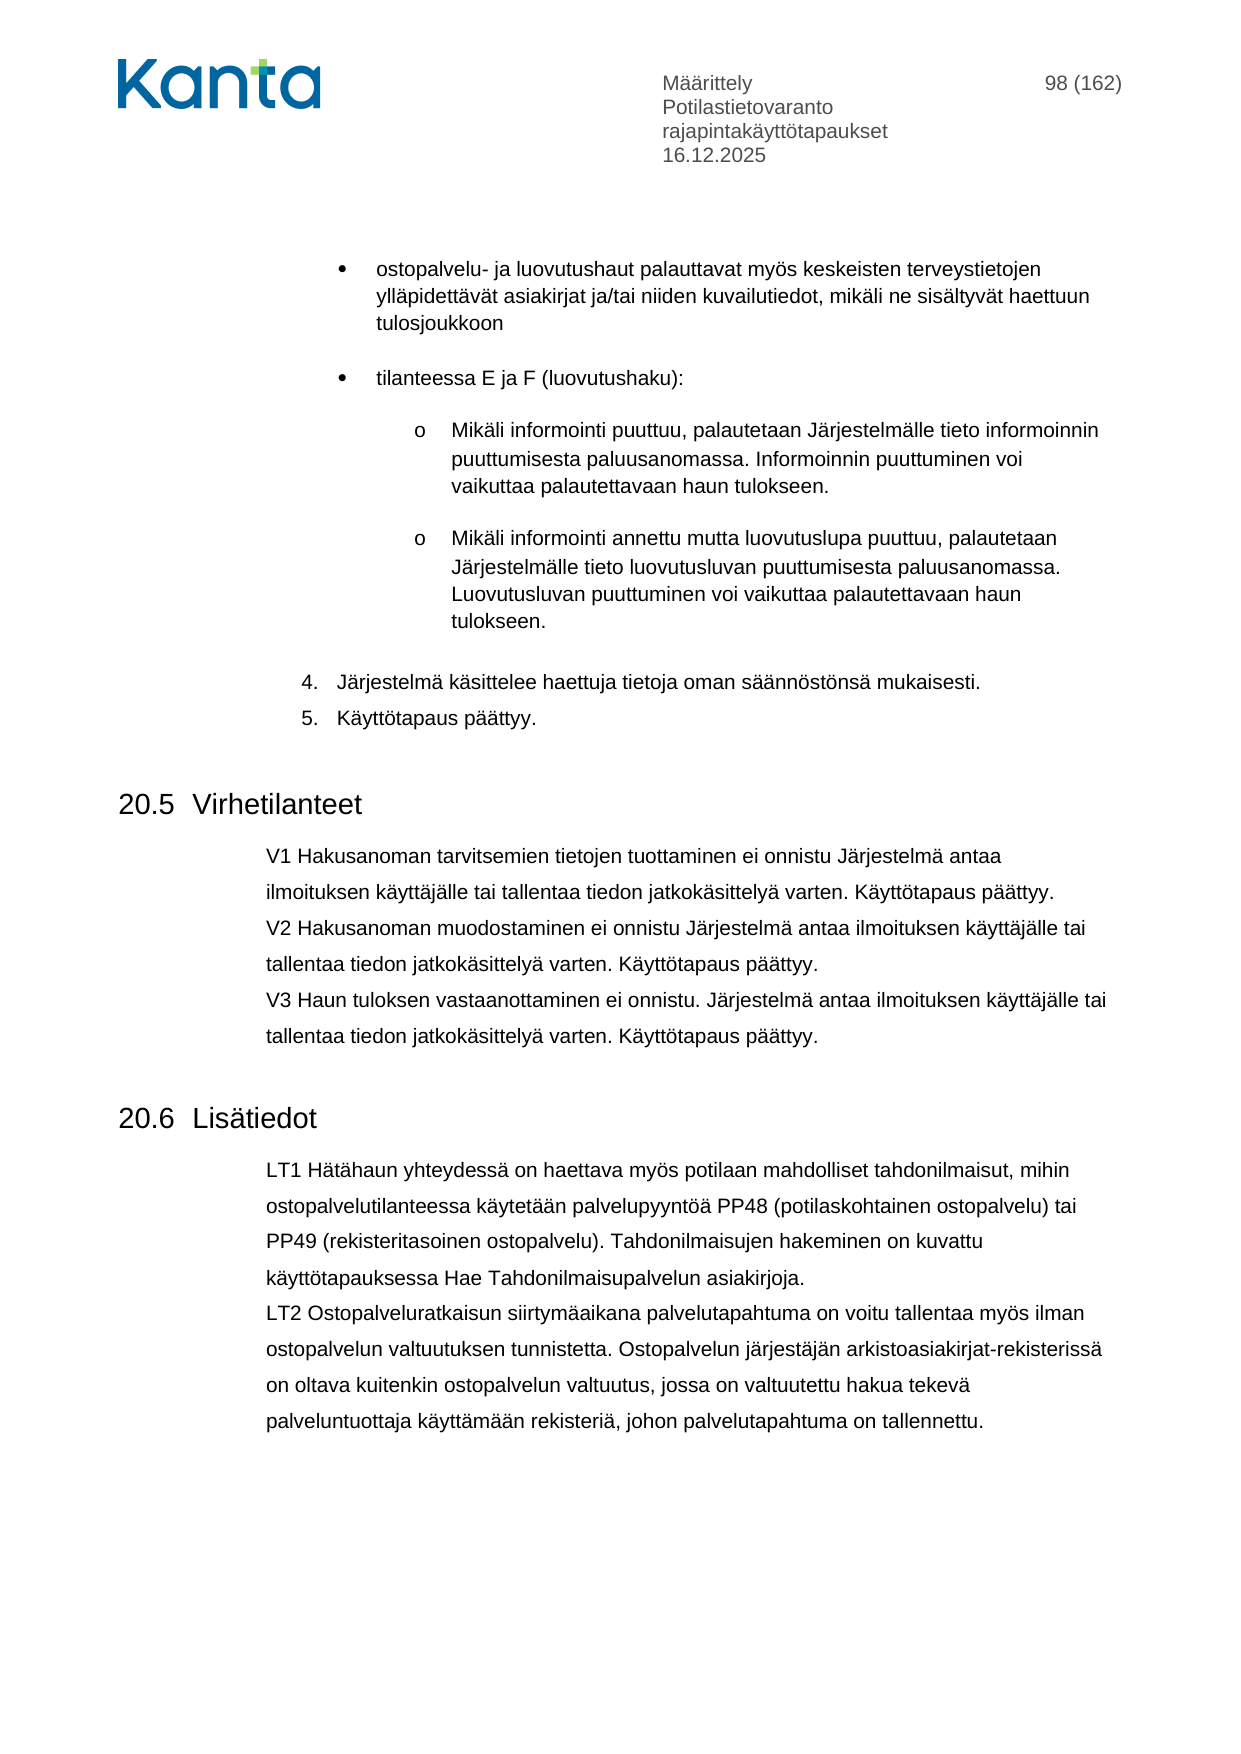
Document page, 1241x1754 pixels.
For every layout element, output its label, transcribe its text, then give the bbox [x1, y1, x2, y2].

text V2 Hakusanoman muodostaminen ei onnistu Järjestelmä antaa ilmoituksen käyttäjälle tai tallentaa tiedon jatkokäsittelyä varten. Käyttötapaus päättyy. [266, 916, 1107, 976]
list ostopalvelu- ja luovutushaut palauttavat myös keskeisten terveystietojen ylläpidettävät asiakirjat ja/tai niiden kuvailutiedot, mikäli ne sisältyvät haettuun tulosjoukkoon [339, 254, 1107, 335]
subtitle Virhetilanteet [118, 787, 1107, 821]
text V1 Hakusanoman tarvitsemien tietojen tuottaminen ei onnistu Järjestelmä antaa ilmoituksen käyttäjälle tai tallentaa tiedon jatkokäsittelyä varten. Käyttötapaus päättyy. [266, 844, 1107, 904]
list Mikäli informointi puuttuu, palautetaan Järjestelmälle tieto informoinnin puuttumisesta paluusanomassa. Informoinnin puuttuminen voi vaikuttaa palautettavaan haun tulokseen. [414, 416, 1107, 498]
list Käyttötapaus päättyy. [301, 706, 1107, 729]
subtitle Lisätiedot [118, 1101, 1107, 1134]
list tilanteessa E ja F (luovutushaku): [339, 362, 1107, 389]
text LT1 Hätähaun yhteydessä on haettava myös potilaan mahdolliset tahdonilmaisut, mihin ostopalvelutilanteessa käytetään palvelupyyntöä PP48 (potilaskohtainen ostopalvelu) tai PP49 (rekisteritasoinen ostopalvelu). Tahdonilmaisujen hakeminen on kuvattu käyttötapauksessa Hae Tahdonilmaisupalvelun asiakirjoja. [266, 1157, 1107, 1289]
list Järjestelmä käsittelee haettuja tietoja oman säännöstönsä mukaisesti. [301, 669, 1107, 693]
list Mikäli informointi annettu mutta luovutuslupa puuttuu, palautetaan Järjestelmälle tieto luovutusluvan puuttumisesta paluusanomassa. Luovutusluvan puuttuminen voi vaikuttaa palautettavaan haun tulokseen. [414, 525, 1107, 633]
text V3 Haun tuloksen vastaanottaminen ei onnistu. Järjestelmä antaa ilmoituksen käyttäjälle tai tallentaa tiedon jatkokäsittelyä varten. Käyttötapaus päättyy. [266, 987, 1107, 1047]
text LT2 Ostopalveluratkaisun siirtymäaikana palvelutapahtuma on voitu tallentaa myös ilman ostopalvelun valtuutuksen tunnistetta. Ostopalvelun järjestäjän arkistoasiakirjat-rekisterissä on oltava kuitenkin ostopalvelun valtuutus, jossa on valtuutettu hakua tekevä palveluntuottaja käyttämään rekisteriä, johon palvelutapahtuma on tallennettu. [266, 1301, 1107, 1433]
picture [118, 59, 321, 109]
